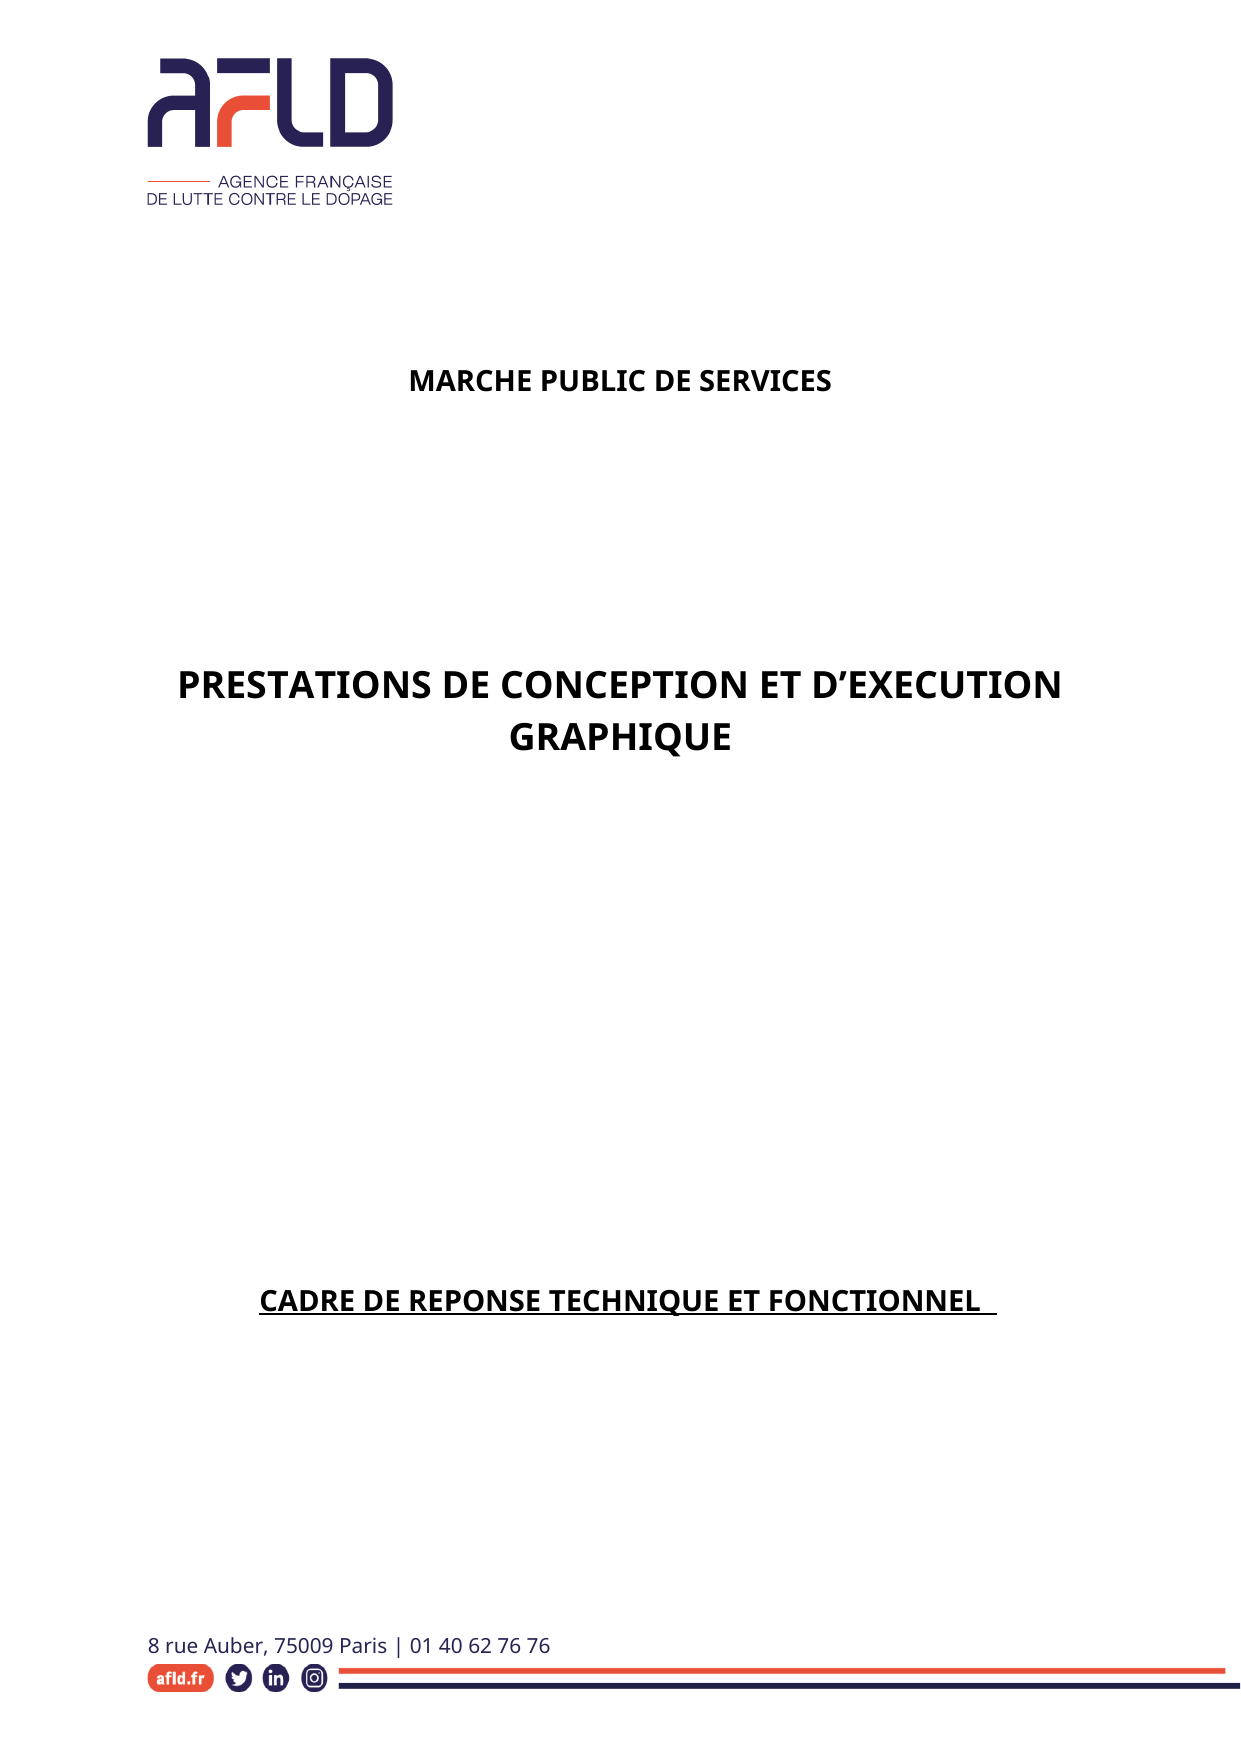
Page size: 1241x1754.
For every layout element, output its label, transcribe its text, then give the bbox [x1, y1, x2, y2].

text PRESTATIONS DE CONCEPTION ET D’EXECUTION GRAPHIQUE [148, 659, 1093, 761]
picture [147, 1664, 1241, 1692]
text Cadre de reponse technique ET FONCTIONNEL [148, 1280, 1093, 1319]
picture [147, 58, 393, 205]
text MARCHE PUBLIC DE SERVICES [148, 360, 1093, 400]
